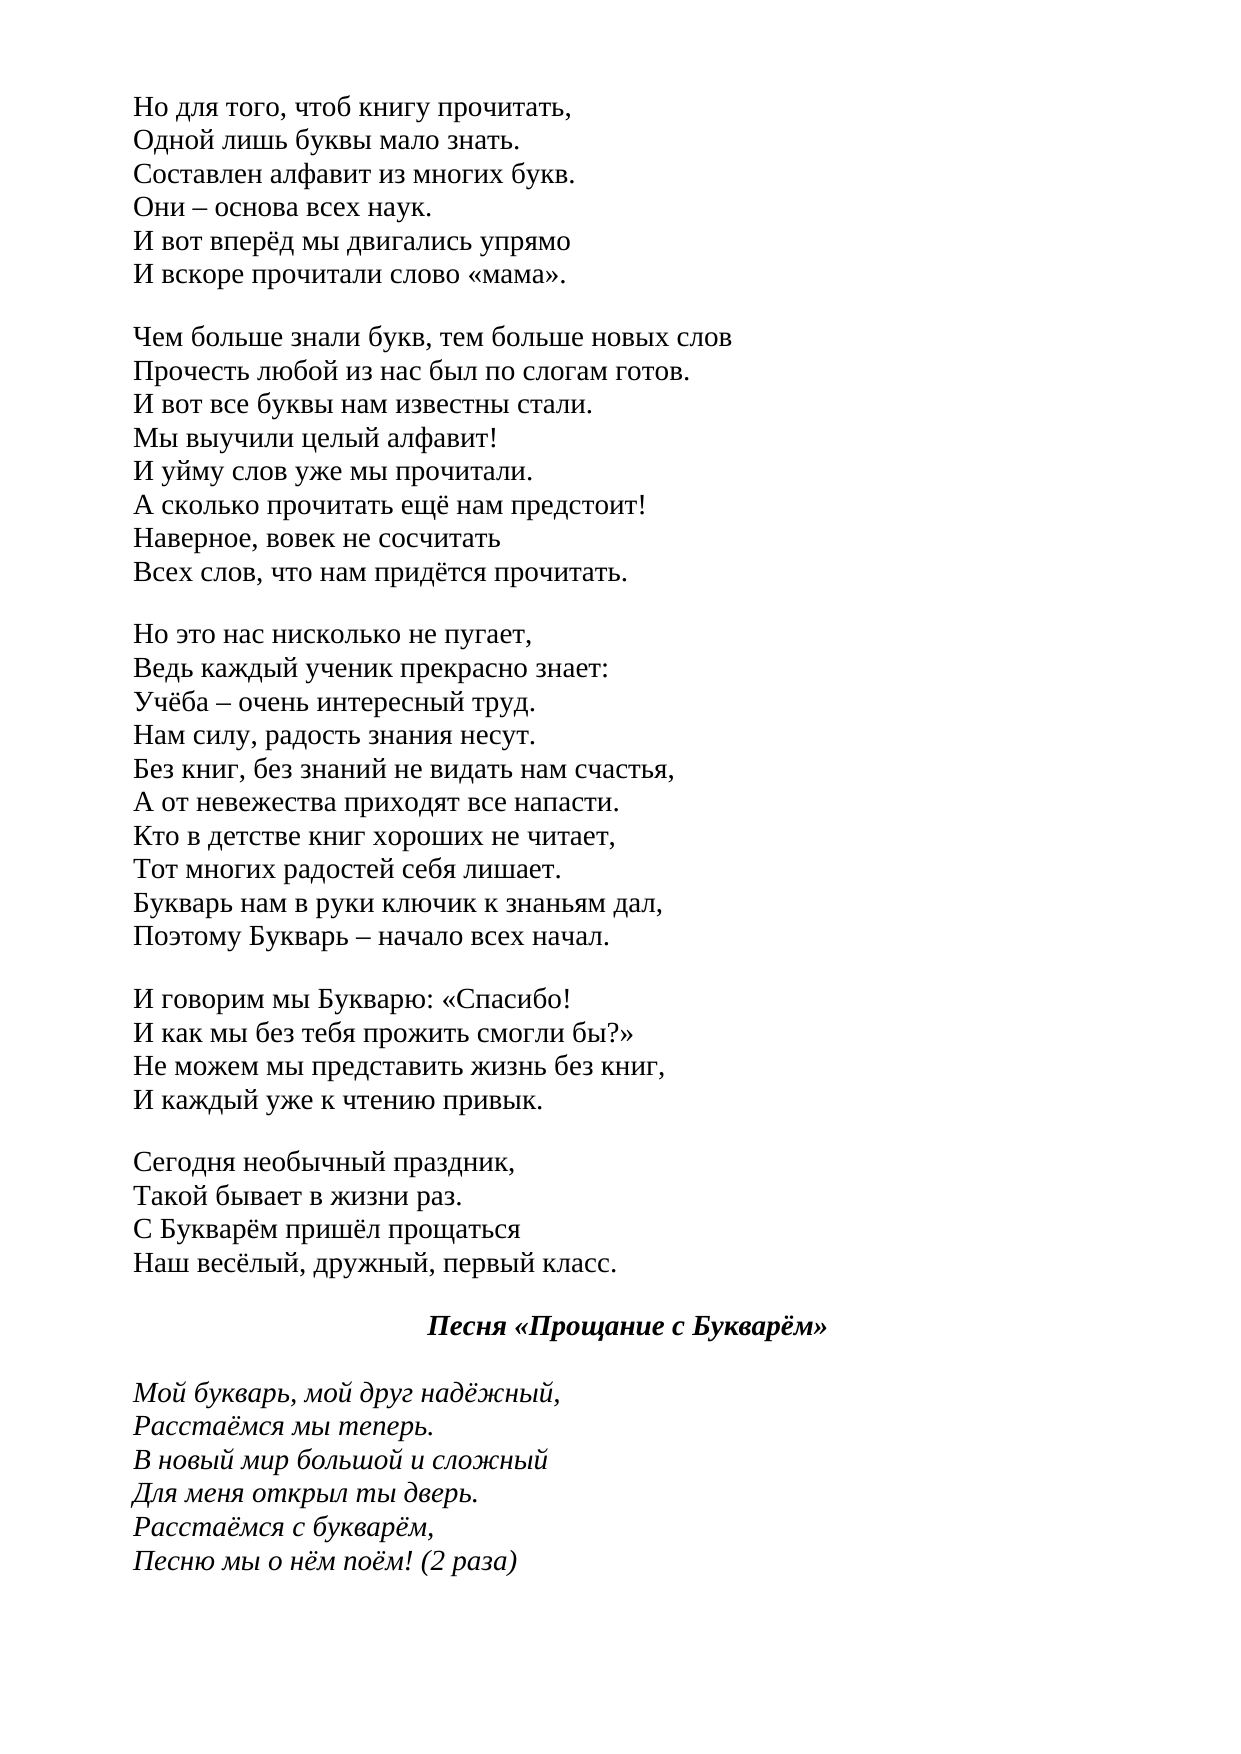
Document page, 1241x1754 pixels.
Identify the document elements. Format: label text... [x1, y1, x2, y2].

text Расстаёмся мы теперь. [133, 1408, 1122, 1442]
text Расстаёмся с букварём, [133, 1509, 1122, 1543]
text Но для того, чтоб книгу прочитать, Одной лишь буквы мало знать. Составлен алфавит из многих букв. Они – основа всех наук. И вот вперёд мы двигались упрямо И вскоре прочитали слово «мама». [133, 89, 1122, 290]
text Сегодня необычный праздник, Такой бывает в жизни раз. С Букварём пришёл прощаться Наш весёлый, дружный, первый класс. [133, 1144, 1122, 1279]
text Для меня открыл ты дверь. [133, 1476, 1122, 1509]
text Но это нас нисколько не пугает, Ведь каждый ученик прекрасно знает: Учёба – очень интересный труд. Нам силу, радость знания несут. Без книг, без знаний не видать нам счастья, А от невежества приходят все напасти. Кто в детстве книг хороших не читает, Тот многих радостей себя лишает. Букварь нам в руки ключик к знаньям дал, Поэтому Букварь – начало всех начал. [133, 617, 1122, 952]
text В новый мир большой и сложный [133, 1442, 1122, 1476]
text Чем больше знали букв, тем больше новых слов Прочесть любой из нас был по слогам готов. И вот все буквы нам известны стали. Мы выучили целый алфавит! И уйму слов уже мы прочитали. А сколько прочитать ещё нам предстоит! Наверное, вовек не сосчитать Всех слов, что нам придётся прочитать. [133, 319, 1122, 587]
text Песню мы о нём поём! (2 раза) [133, 1543, 1122, 1576]
text И говорим мы Букварю: «Спасибо! И как мы без тебя прожить смогли бы?» Не можем мы представить жизнь без книг, И каждый уже к чтению привык. [133, 981, 1122, 1115]
text Песня «Прощание с Букварём» [133, 1308, 1122, 1341]
text Мой букварь, мой друг надёжный, [133, 1375, 1122, 1408]
